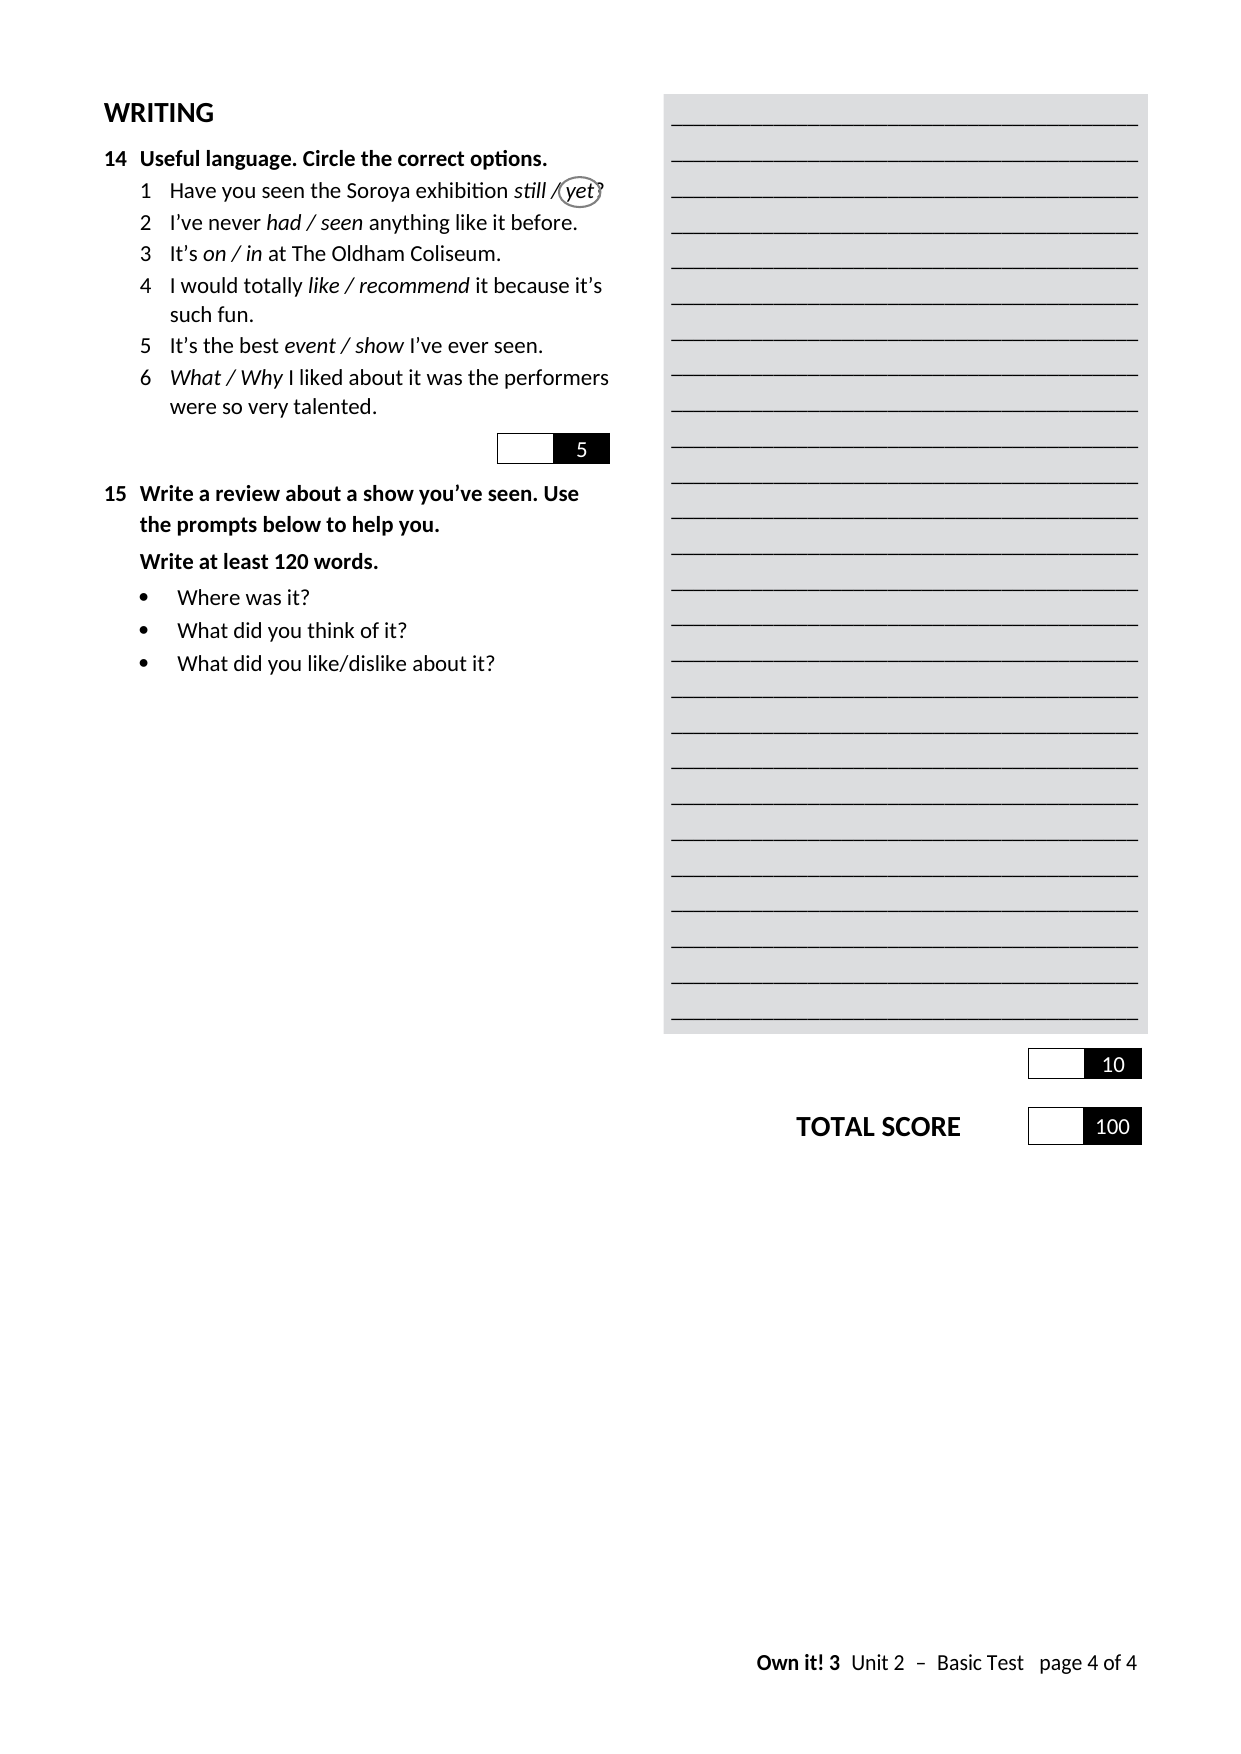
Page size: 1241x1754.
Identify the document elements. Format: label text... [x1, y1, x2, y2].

text _________________________________________ [671, 311, 1141, 344]
list Where was it? [139, 577, 610, 611]
table_header [498, 434, 553, 463]
text _________________________________________ [671, 525, 1141, 558]
text 2 I’ve never had / seen anything like it before. [139, 207, 610, 236]
table_header [1029, 1049, 1084, 1078]
table_header 10 [1086, 1049, 1141, 1078]
table_header TOTAL SCORE [738, 1107, 1028, 1144]
text _________________________________________ [671, 882, 1141, 916]
text _________________________________________ [671, 346, 1141, 379]
text _________________________________________ [671, 418, 1141, 451]
table_header [1029, 1108, 1083, 1144]
text 4 I would totally like / recommend it because it’s such fun. [139, 270, 610, 328]
text 15 Write a review about a show you’ve seen. Use the prompts below to help you. [103, 477, 606, 538]
picture [663, 94, 1148, 1034]
text _________________________________________ [671, 811, 1141, 844]
text 14 Useful language. Circle the correct options. [103, 142, 606, 173]
text 6 What / Why I liked about it was the performers were so very talented. [139, 362, 610, 420]
text 3 It’s on / in at The Oldham Coliseum. [139, 238, 610, 267]
text _________________________________________ [671, 382, 1141, 415]
list What did you think of it? [139, 611, 610, 644]
text _________________________________________ [671, 632, 1141, 665]
text _________________________________________ [671, 989, 1141, 1023]
text WRITING [103, 94, 606, 129]
text Write at least 120 words. [103, 544, 606, 575]
text _________________________________________ [671, 453, 1141, 487]
text _________________________________________ [671, 489, 1141, 522]
text _________________________________________ [671, 775, 1141, 808]
text _________________________________________ [671, 739, 1141, 773]
text _________________________________________ [671, 954, 1141, 987]
text 1 Have you seen the Soroya exhibition still / yet? [139, 175, 610, 204]
text 5 It’s the best event / show I’ve ever seen. [139, 330, 610, 359]
list What did you like/dislike about it? [139, 644, 610, 677]
text _________________________________________ [671, 846, 1141, 880]
text _________________________________________ [671, 203, 1141, 237]
text _________________________________________ [671, 132, 1141, 165]
text _________________________________________ [671, 239, 1141, 272]
table_header 100 [1084, 1108, 1141, 1144]
text _________________________________________ [671, 703, 1141, 737]
text _________________________________________ [671, 561, 1141, 594]
table_header 5 [554, 434, 609, 463]
text _________________________________________ [671, 596, 1141, 630]
text _________________________________________ [671, 668, 1141, 701]
text _________________________________________ [671, 168, 1141, 201]
text _________________________________________ [671, 275, 1141, 308]
text _________________________________________ [671, 918, 1141, 951]
text _________________________________________ [671, 96, 1141, 129]
